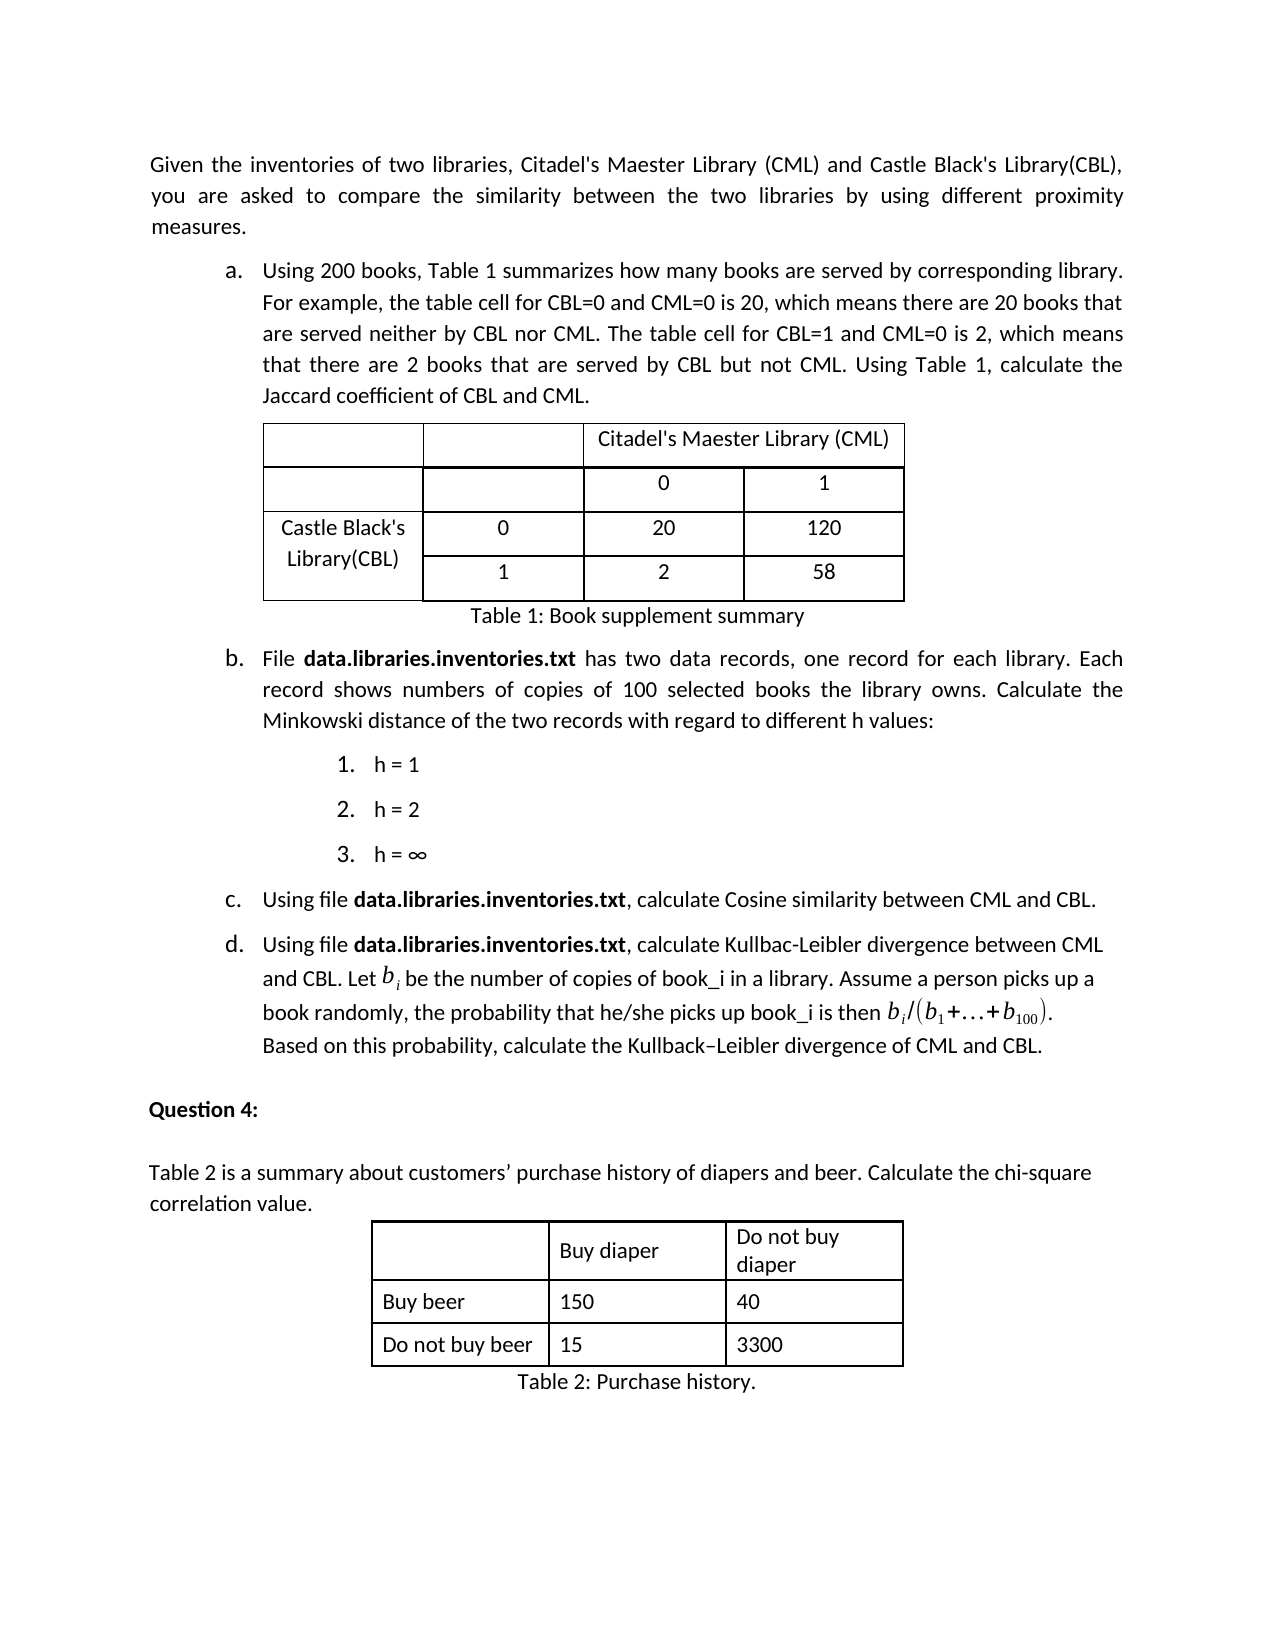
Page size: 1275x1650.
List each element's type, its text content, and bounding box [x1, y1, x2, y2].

table_header Do not buy diaper [727, 1223, 902, 1278]
table_cell 1 [424, 557, 583, 599]
table_cell 40 [727, 1281, 902, 1322]
list h = ∞ [336, 838, 1125, 869]
list Using 200 books, Table 1 summarizes how many books are served by corresponding library. For example, the table cell for CBL=0 and CML=0 is 20, which means there are 20 books that are served neither by CBL nor CML. The table cell for CBL=1 and CML=0 is 2, which means that there are 2 books that are served by CBL but not CML. Using Table 1, calculate the Jaccard coefficient of CBL and CML. [225, 254, 1125, 409]
table_header [264, 424, 423, 466]
text Table 2 is a summary about customers’ purchase history of diapers and beer. Calculate the chi-square correlation value. [148, 1158, 1125, 1217]
text Table 2: Purchase history. [150, 1367, 1124, 1395]
table_header [373, 1223, 548, 1278]
table_cell 0 [424, 513, 583, 555]
table_cell Do not buy beer [373, 1324, 548, 1365]
table_cell [264, 468, 422, 511]
table_cell 15 [550, 1324, 725, 1365]
table_header Buy diaper [550, 1223, 725, 1278]
table_cell 150 [550, 1281, 725, 1322]
list Using file data.libraries.inventories.txt, calculate Cosine similarity between CML and CBL. [225, 883, 1125, 914]
table_cell 0 [585, 469, 743, 511]
table_cell 120 [745, 513, 903, 555]
list h = 2 [336, 793, 1125, 824]
table_cell [424, 469, 583, 511]
text Given the inventories of two libraries, Citadel's Maester Library (CML) and Castle Black's Library(CBL), you are asked to compare the similarity between the two libraries by using different proximity measures. [150, 150, 1125, 240]
text Table 1: Book supplement summary [150, 602, 1125, 630]
table_cell 3300 [727, 1324, 902, 1365]
list Using file data.libraries.inventories.txt, calculate Kullbac-Leibler divergence between CML and CBL. Let be the number of copies of book_i in a library. Assume a person picks up a book randomly, the probability that he/she picks up book_i is then . [225, 928, 1125, 1028]
text Question 4: [148, 1095, 1125, 1123]
table_cell 20 [585, 513, 743, 555]
table_cell 2 [585, 557, 743, 599]
table_cell Buy beer [373, 1281, 548, 1322]
text Based on this probability, calculate the Kullback–Leibler divergence of CML and CBL. [262, 1032, 1125, 1060]
list File data.libraries.inventories.txt has two data records, one record for each library. Each record shows numbers of copies of 100 selected books the library owns. Calculate the Minkowski distance of the two records with regard to different h values: [225, 642, 1125, 734]
table_header Citadel's Maester Library (CML) [584, 424, 904, 466]
table_cell 1 [745, 469, 903, 511]
table_cell 58 [745, 557, 903, 599]
list h = 1 [336, 748, 1125, 779]
table_cell Castle Black's Library(CBL) [264, 512, 422, 599]
table_header [424, 424, 583, 466]
